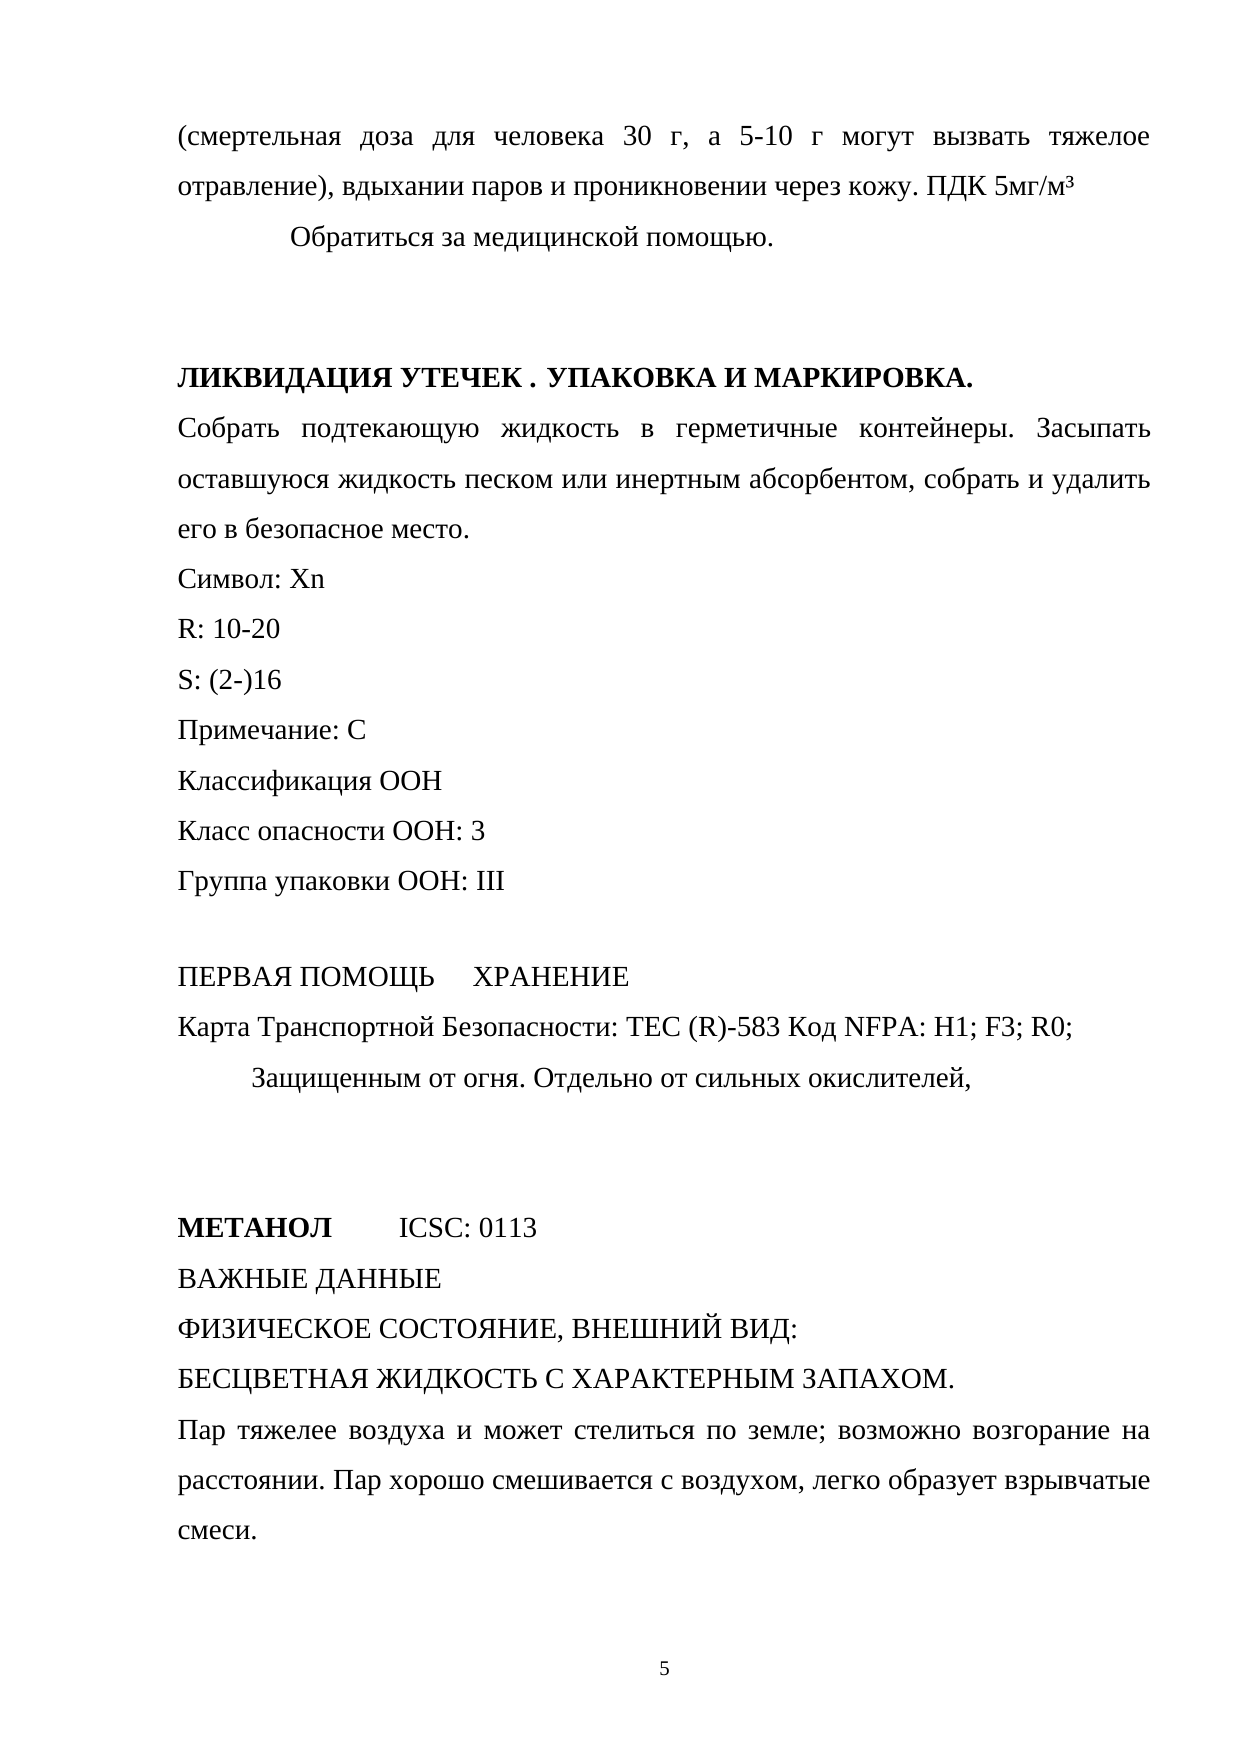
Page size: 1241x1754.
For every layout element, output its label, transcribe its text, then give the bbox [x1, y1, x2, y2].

text Обратиться за медицинской помощью. [177, 219, 1152, 252]
text ПЕРВАЯ ПОМОЩЬ ХРАНЕНИЕ [177, 959, 1152, 993]
text Собрать подтекающую жидкость в герметичные контейнеры. Засыпать оставшуюся жидкость песком или инертным абсорбентом, собрать и удалить его в безопасное место. [177, 410, 1152, 544]
text БЕСЦВЕТНАЯ ЖИДКОСТЬ С ХАРАКТЕРНЫМ ЗАПАХОМ. [177, 1362, 1152, 1395]
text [177, 118, 1152, 202]
text Пар тяжелее воздуха и может стелиться по земле; возможно возгорание на расстоянии. Пар хорошо смешивается с воздухом, легко образует взрывчатые смеси. [177, 1412, 1152, 1546]
text ФИЗИЧЕСКОЕ СОСТОЯНИЕ, ВНЕШНИЙ ВИД: [177, 1311, 1152, 1345]
text Классификация ООН [177, 763, 1152, 796]
text Группа упаковки ООН: III [177, 863, 1152, 897]
text Защищенным от огня. Отдельно от сильных окислителей, [177, 1060, 1152, 1093]
text Символ: Xn [177, 561, 1152, 595]
text Примечание: C [177, 712, 1152, 746]
text ВАЖНЫЕ ДАННЫЕ [177, 1261, 1152, 1294]
text S: (2-)16 [177, 662, 1152, 696]
text Класс опасности ООН: 3 [177, 813, 1152, 846]
text Карта Транспортной Безопасности: TEC (R)-583 Код NFPA: H1; F3; R0; [177, 1009, 1152, 1043]
text ЛИКВИДАЦИЯ УТЕЧЕК . УПАКОВКА И МАРКИРОВКА. [177, 360, 1152, 394]
text R: 10-20 [177, 612, 1152, 645]
text МЕТАНОЛ ICSC: 0113 [177, 1211, 1152, 1244]
